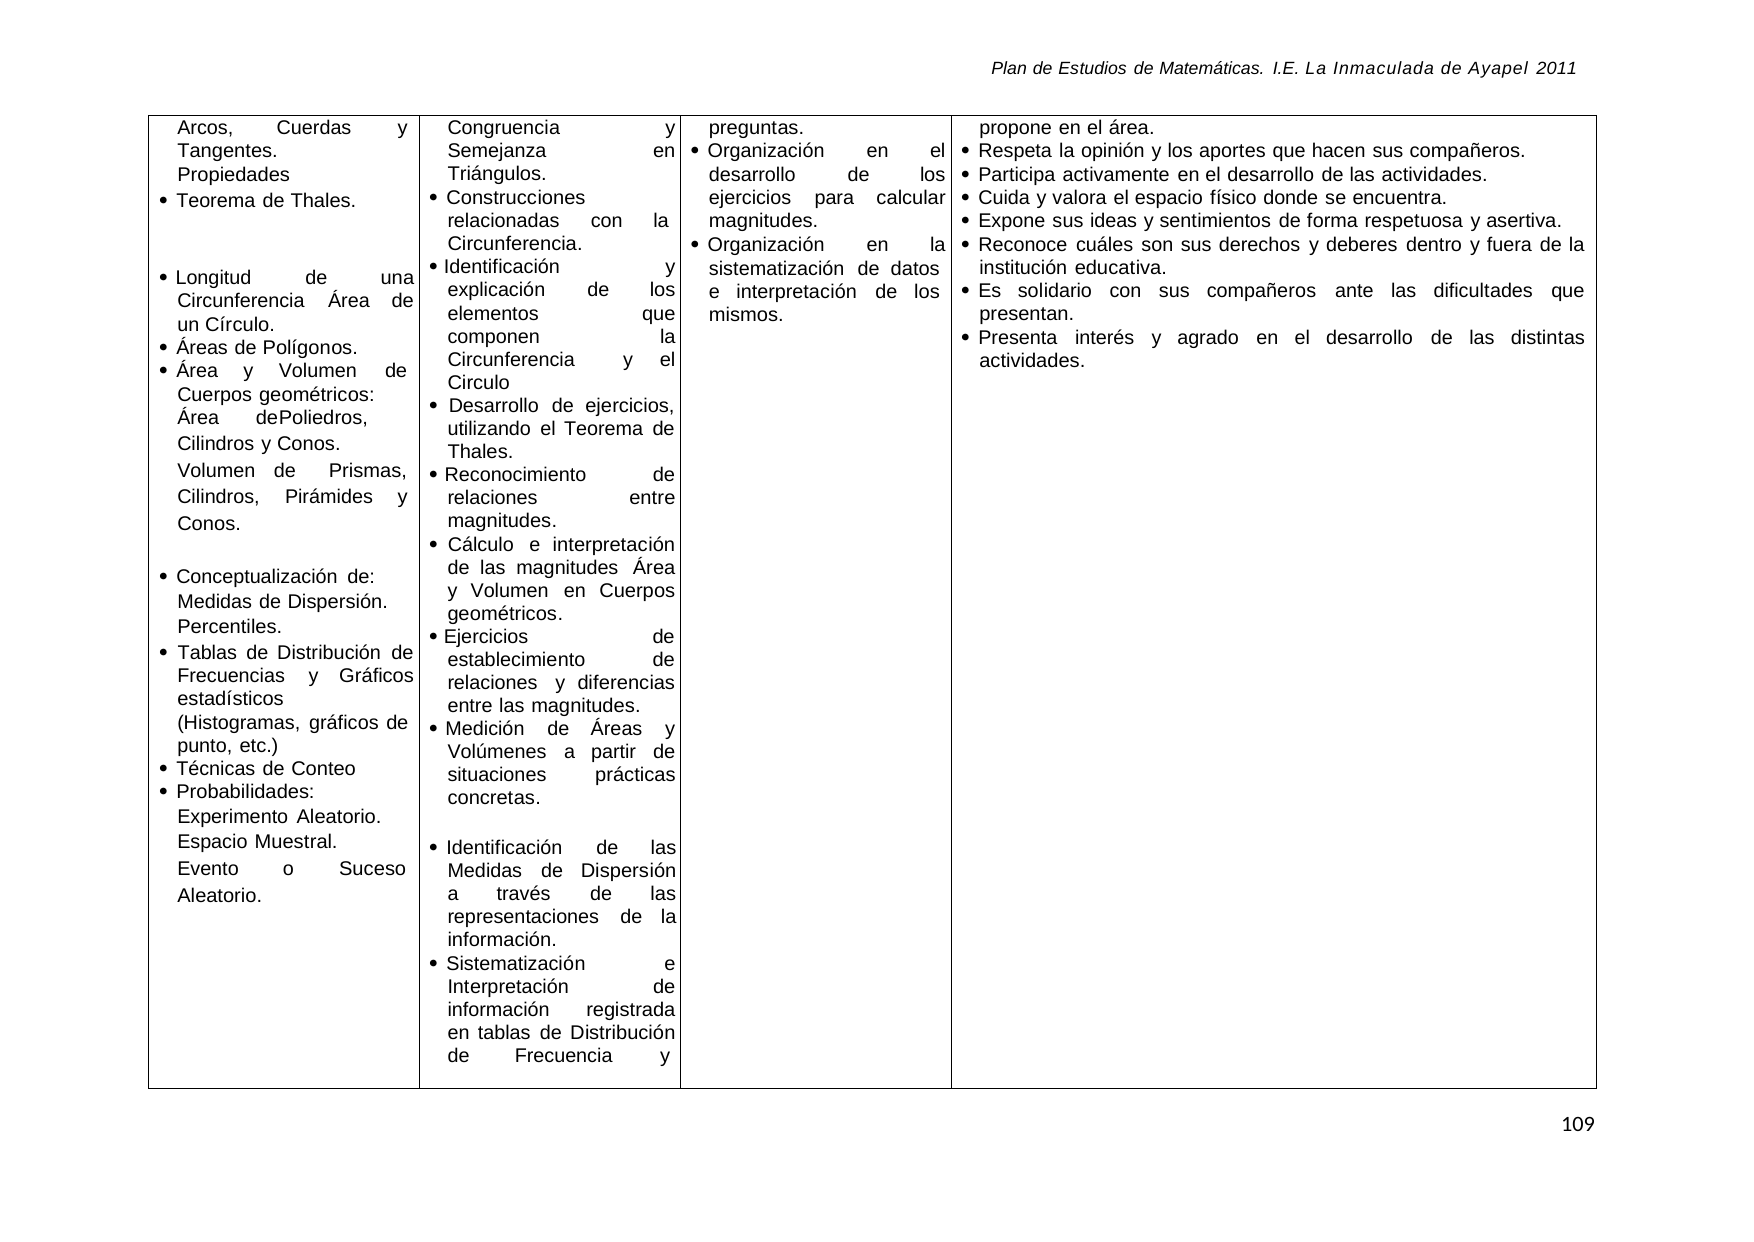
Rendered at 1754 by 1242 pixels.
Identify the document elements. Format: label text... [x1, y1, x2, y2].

table_header Arcos, Cuerdas y Tangentes. Propiedades  Teorema de Thales.  Longitud de una Circunferencia Área de un Círculo.  Áreas de Polígonos.  Área y Volumen de Cuerpos geométricos: Área de Poliedros, Cilindros y Conos. Volumen de Prismas, Cilindros, Pirámides y Conos.  Conceptualización de: Medidas de Dispersión. Percentiles.  Tablas de Distribución de Frecuencias y Gráficos estadísticos (Histogramas, gráficos de punto, etc.)  Técnicas de Conteo  Probabilidades: Experimento Aleatorio. Espacio Muestral. Evento o Suceso Aleatorio. [149, 116, 419, 1088]
table_header preguntas.  Organización en el desarrollo de los ejercicios para calcular magnitudes.  Organización en la sistematización de datos e interpretación de los mismos. [681, 116, 951, 1088]
table_header propone en el área.  Respeta la opinión y los aportes que hacen sus compañeros.  Participa activamente en el desarrollo de las actividades.  Cuida y valora el espacio físico donde se encuentra.  Expone sus ideas y sentimientos de forma respetuosa y asertiva.  Reconoce cuáles son sus derechos y deberes dentro y fuera de la institución educativa.  Es solidario con sus compañeros ante las dificultades que presentan.  Presenta interés y agrado en el desarrollo de las distintas actividades. [952, 116, 1596, 1088]
table_header Congruencia y Semejanza en Triángulos.  Construcciones relacionadas con la Circunferencia.  Identificación y explicación de los elementos que componen la Circunferencia y el Circulo  Desarrollo de ejercicios, utilizando el Teorema de Thales.  Reconocimiento de relaciones entre magnitudes.  Cálculo e interpretación de las magnitudes Área y Volumen en Cuerpos geométricos.  Ejercicios de establecimiento de relaciones y diferencias entre las magnitudes.  Medición de Áreas y Volúmenes a partir de situaciones prácticas concretas.  Identificación de las Medidas de Dispersión a través de las representaciones de la información.  Sistematización e Interpretación de información registrada en tablas de Distribución de Frecuencia y [420, 116, 680, 1088]
